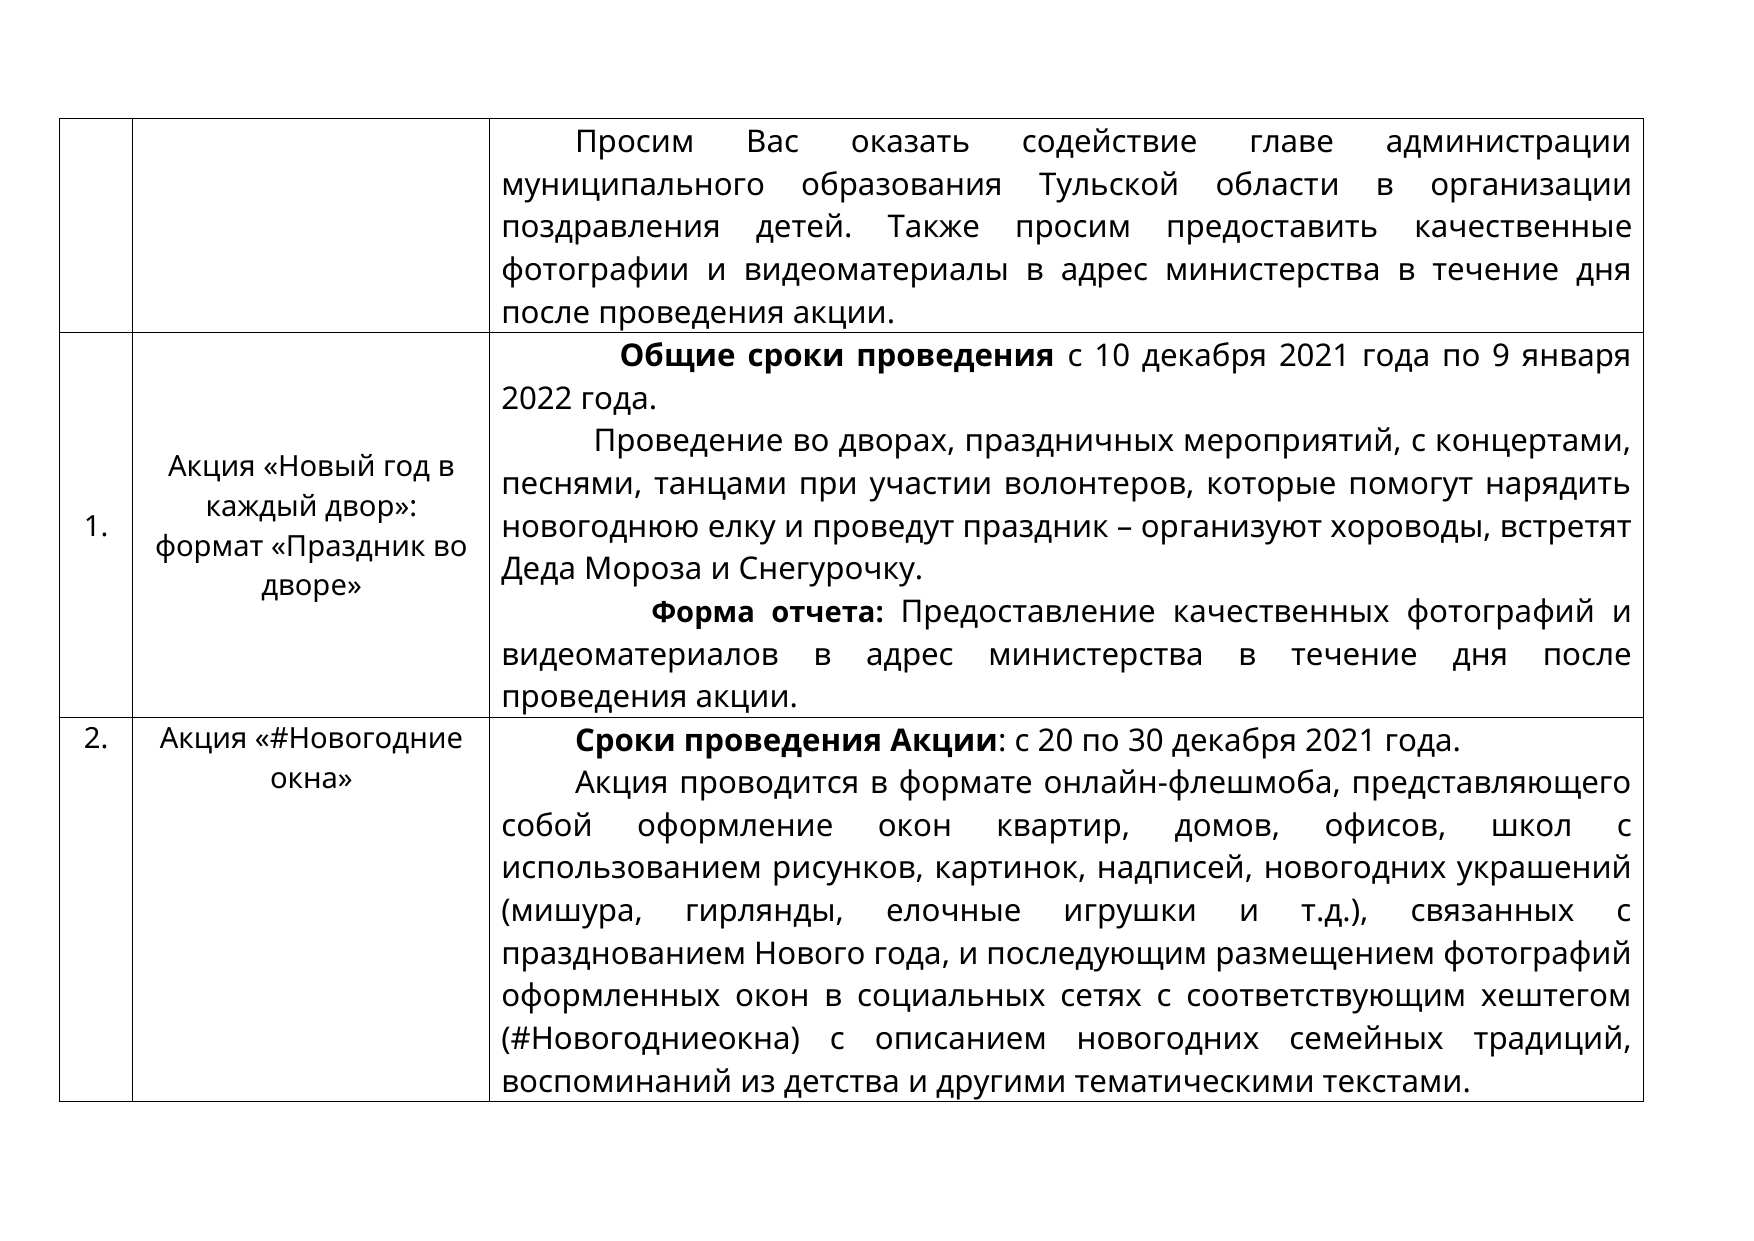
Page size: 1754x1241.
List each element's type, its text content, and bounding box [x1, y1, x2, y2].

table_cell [133, 718, 489, 1101]
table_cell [490, 718, 1643, 1101]
table_cell 1. [60, 333, 132, 717]
table_cell Акция «Новый год в каждый двор»: формат «Праздник во дворе» [133, 333, 489, 717]
table_cell Общие сроки проведения с 10 декабря 2021 года по 9 января 2022 года. Проведение во дворах, праздничных мероприятий, с концертами, песнями, танцами при участии волонтеров, которые помогут нарядить новогоднюю елку и проведут праздник – организуют хороводы, встретят Деда Мороза и Снегурочку. Форма отчета: Предоставление качественных фотографий и видеоматериалов в адрес министерства в течение дня после проведения акции. [490, 333, 1643, 717]
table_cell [133, 119, 489, 332]
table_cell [490, 119, 1643, 332]
table_cell 2. [60, 718, 132, 1101]
table_cell [60, 119, 132, 332]
